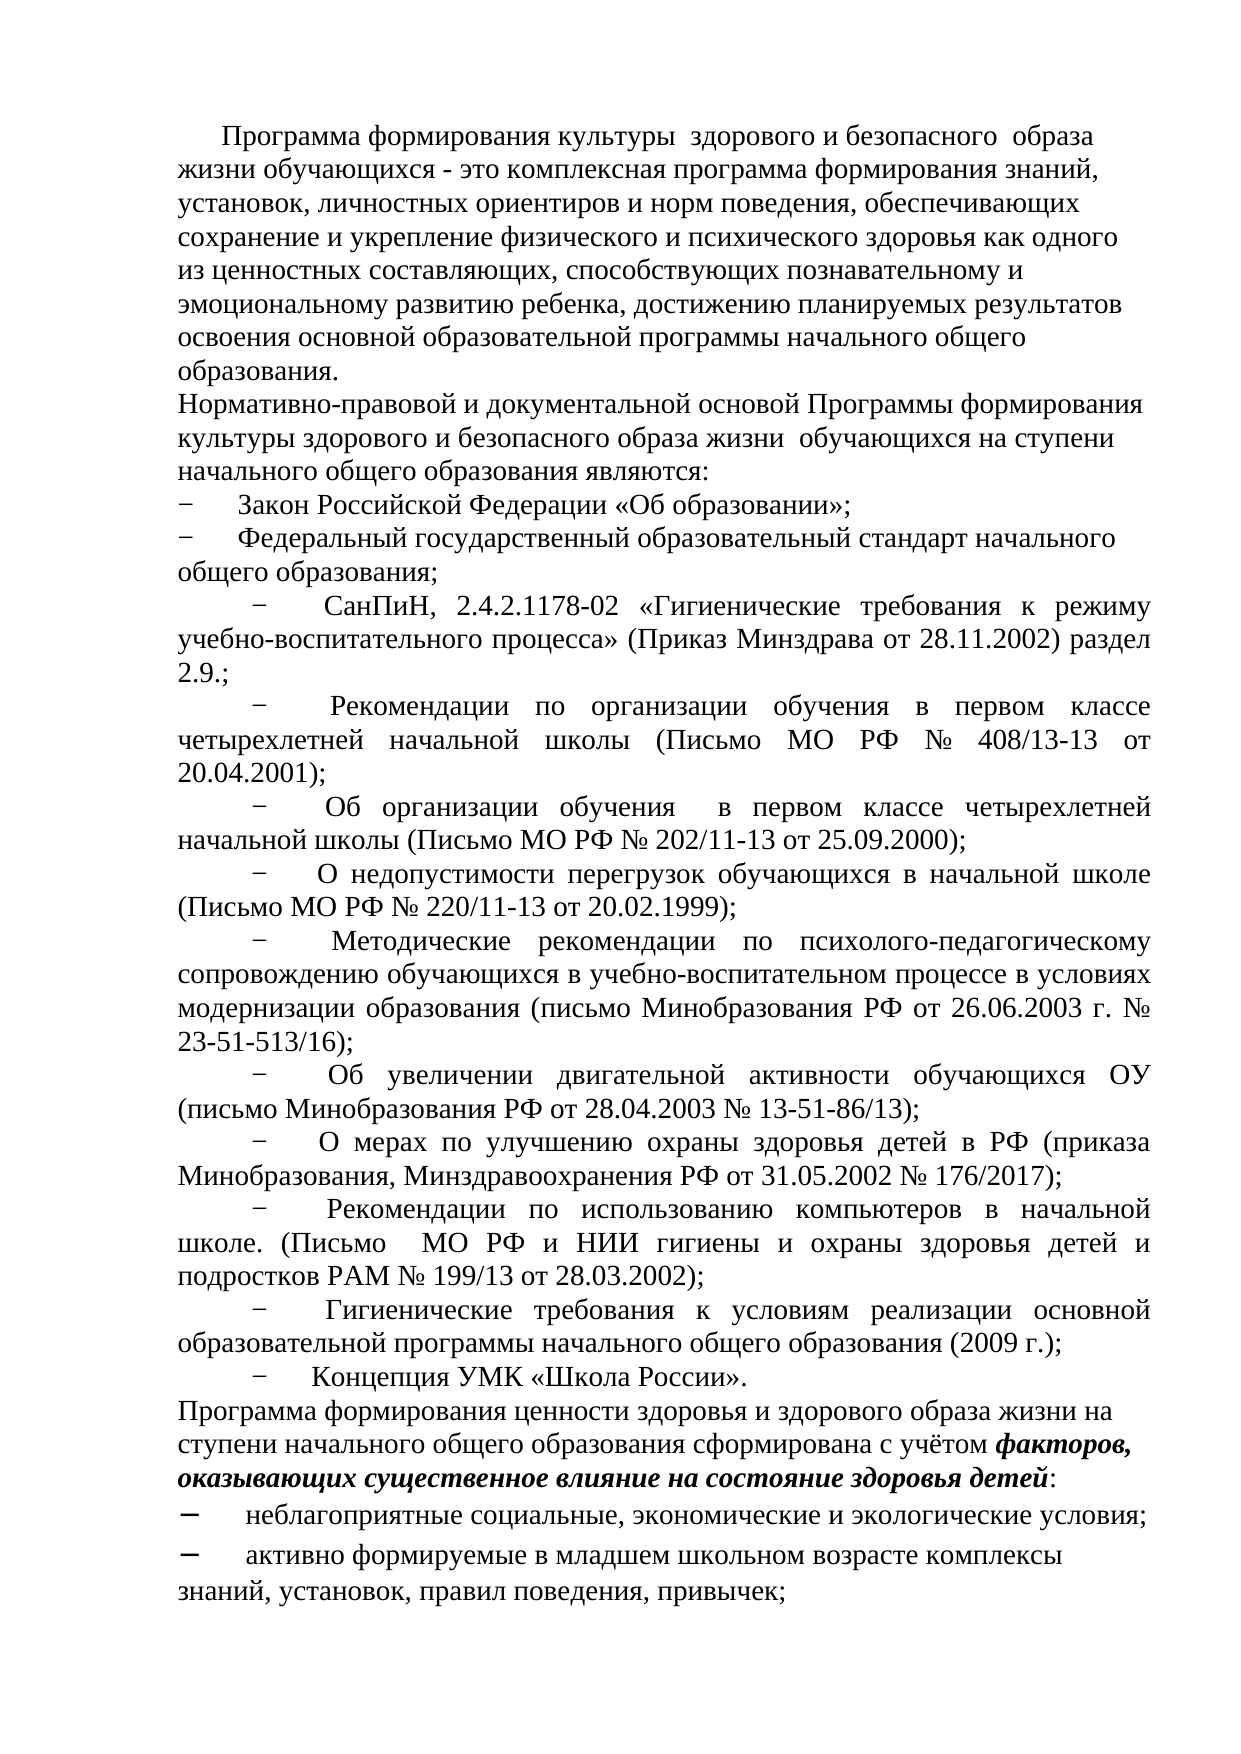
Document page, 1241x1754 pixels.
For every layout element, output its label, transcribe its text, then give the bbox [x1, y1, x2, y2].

text − активно формируемые в младшем школьном возрасте комплексы знаний, установок, правил поведения, привычек; [177, 1533, 1152, 1606]
text − неблагоприятные социальные, экономические и экологические условия; [177, 1493, 1152, 1533]
text − Закон Российской Федерации «Об образовании»; [177, 487, 1152, 521]
text − О мерах по улучшению охраны здоровья детей в РФ (приказа Минобразования, Минздравоохранения РФ от 31.05.2002 № 176/2017); [177, 1124, 1152, 1191]
text Программа формирования культуры здорового и безопасного образа жизни обучающихся - это комплексная программа формирования знаний, установок, личностных ориентиров и норм поведения, обеспечивающих сохранение и укрепление физического и психического здоровья как одного из ценностных составляющих, способствующих познавательному и эмоциональному развитию ребенка, достижению планируемых результатов освоения основной образовательной программы начального общего образования. [177, 118, 1152, 386]
text − Федеральный государственный образовательный стандарт начального общего образования; [177, 521, 1152, 588]
text − Об организации обучения в первом классе четырехлетней начальной школы (Письмо МО РФ № 202/11-13 от 25.09.2000); [177, 789, 1152, 856]
text − Об увеличении двигательной активности обучающихся ОУ (письмо Минобразования РФ от 28.04.2003 № 13-51-86/13); [177, 1057, 1152, 1124]
text − Рекомендации по использованию компьютеров в начальной школе. (Письмо МО РФ и НИИ гигиены и охраны здоровья детей и подростков РАМ № 199/13 от 28.03.2002); [177, 1191, 1152, 1292]
text − Концепция УМК «Школа России». [177, 1359, 1152, 1393]
text − Методические рекомендации по психолого-педагогическому сопровождению обучающихся в учебно-воспитательном процессе в условиях модернизации образования (письмо Минобразования РФ от 26.06.2003 г. № 23-51-513/16); [177, 923, 1152, 1057]
text Нормативно-правовой и документальной основой Программы формирования культуры здорового и безопасного образа жизни обучающихся на ступени начального общего образования являются: [177, 386, 1152, 487]
text − Гигиенические требования к условиям реализации основной образовательной программы начального общего образования (2009 г.); [177, 1292, 1152, 1359]
text − СанПиН, 2.4.2.1178-02 «Гигиенические требования к режиму учебно-воспитательного процесса» (Приказ Минздрава от 28.11.2002) раздел 2.9.; [177, 588, 1152, 688]
text − О недопустимости перегрузок обучающихся в начальной школе (Письмо МО РФ № 220/11-13 от 20.02.1999); [177, 856, 1152, 923]
text − Рекомендации по организации обучения в первом классе четырехлетней начальной школы (Письмо МО РФ № 408/13-13 от 20.04.2001); [177, 688, 1152, 789]
text Программа формирования ценности здоровья и здорового образа жизни на ступени начального общего образования сформирована с учётом факторов, оказывающих существенное влияние на состояние здоровья детей: [177, 1393, 1152, 1493]
